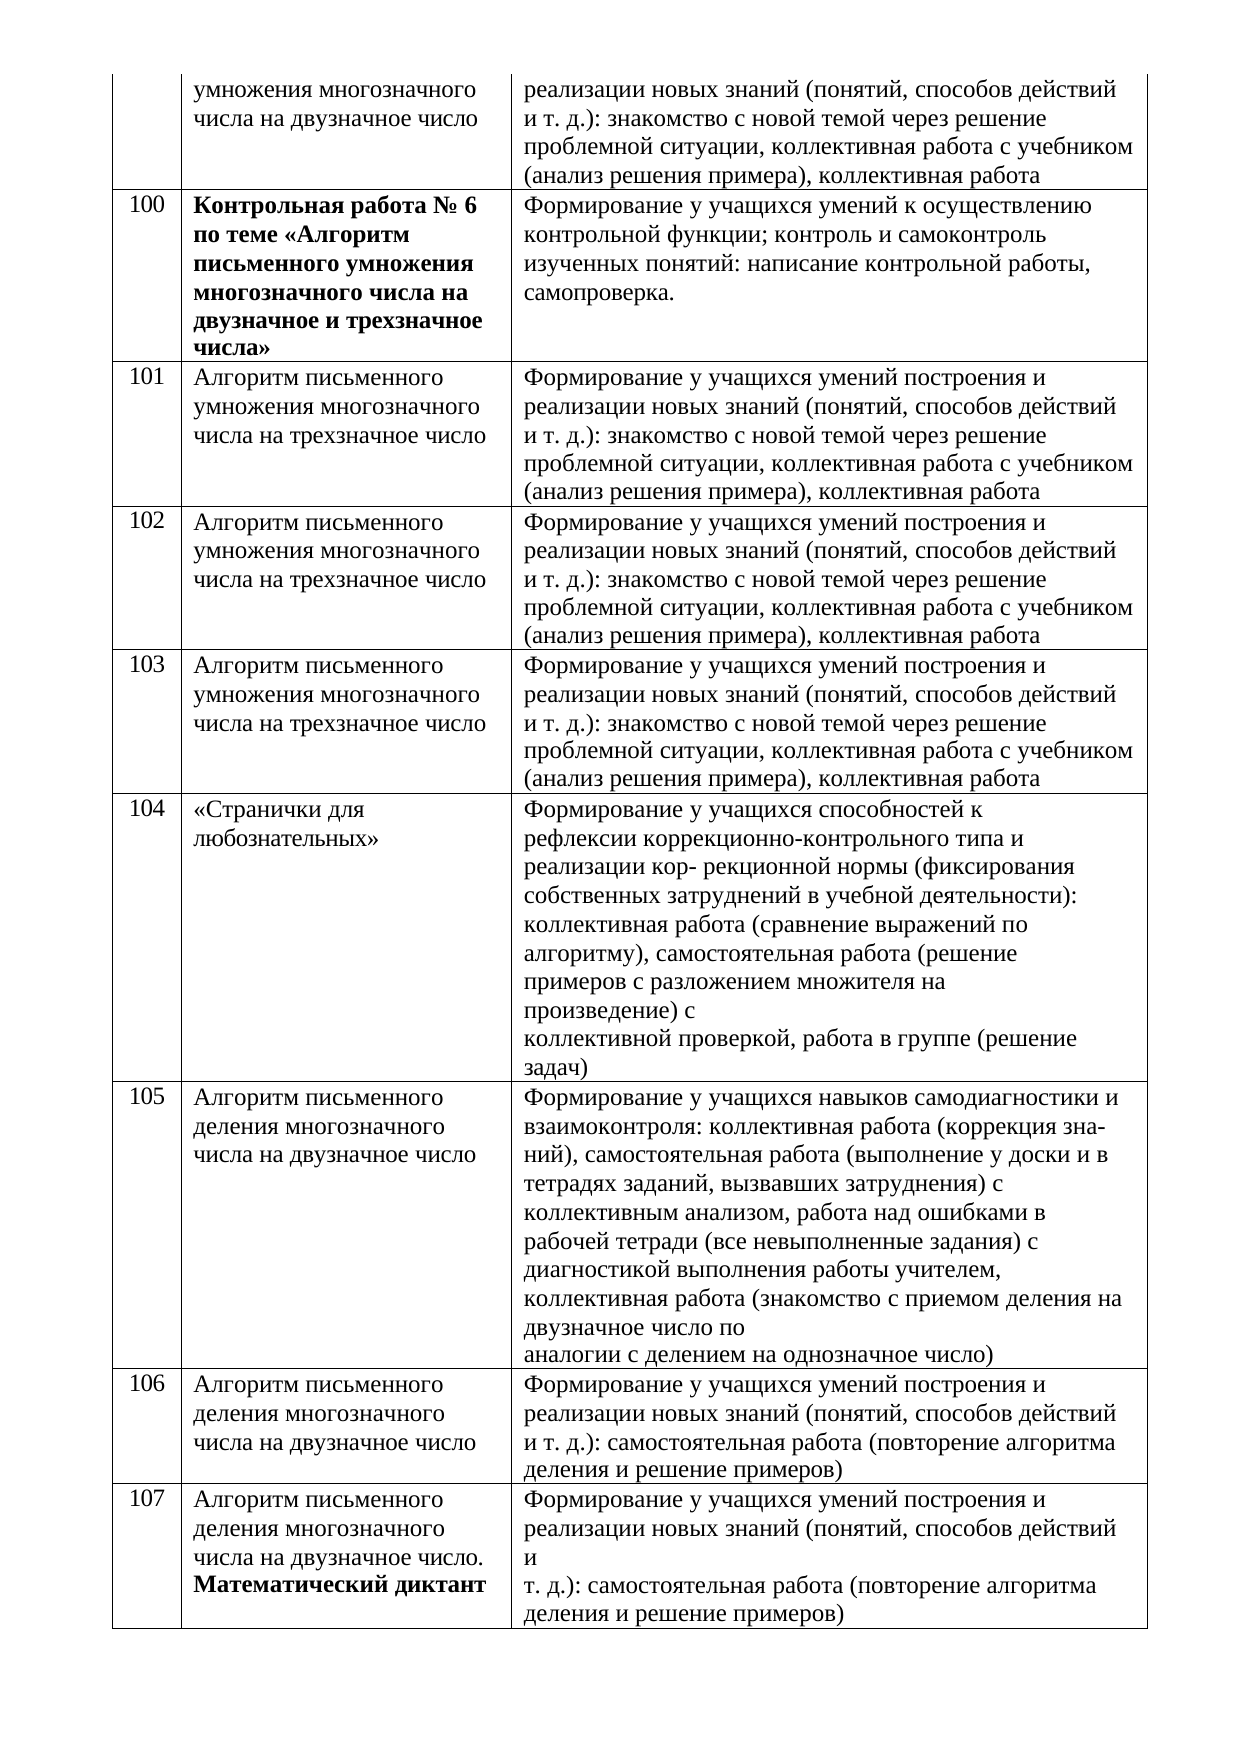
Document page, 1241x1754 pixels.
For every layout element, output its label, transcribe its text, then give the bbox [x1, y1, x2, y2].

table_cell 106 [113, 1369, 181, 1483]
table_cell «Странички для любознательных» [182, 794, 511, 1081]
table_cell 102 [113, 507, 181, 649]
table_cell 105 [113, 1082, 181, 1368]
table_header [113, 74, 181, 189]
table_cell Алгоритм письменного деления многозначного числа на двузначное число [182, 1369, 511, 1483]
table_cell Алгоритм письменного умножения многозначного числа на трехзначное число [182, 650, 511, 793]
table_cell Формирование у учащихся способностей к рефлексии коррекционно-контрольного типа и реализации кор- рекционной нормы (фиксирования собственных затруднений в учебной деятельности): коллективная работа (сравнение выражений по алгоритму), самостоятельная работа (решение примеров с разложением множителя на произведение) с коллективной проверкой, работа в группе (решение задач) [512, 794, 1147, 1081]
table_cell Контрольная работа № 6 по теме «Алгоритм письменного умножения многозначного числа на двузначное и трехзначное числа» [182, 190, 511, 361]
table_cell 101 [113, 362, 181, 506]
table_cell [512, 1484, 1147, 1627]
table_header умножения многозначного числа на двузначное число [182, 74, 511, 189]
table_cell Формирование у учащихся навыков самодиагностики и взаимоконтроля: коллективная работа (коррекция зна- ний), самостоятельная работа (выполнение у доски и в тетрадях заданий, вызвавших затруднения) с коллективным анализом, работа над ошибками в рабочей тетради (все невыполненные задания) с диагностикой выполнения работы учителем, коллективная работа (знакомство с приемом деления на двузначное число по аналогии с делением на однозначное число) [512, 1082, 1147, 1368]
table_cell 100 [113, 190, 181, 361]
table_cell 104 [113, 794, 181, 1081]
table_cell Алгоритм письменного умножения многозначного числа на трехзначное число [182, 362, 511, 506]
table_cell 103 [113, 650, 181, 793]
table_cell Формирование у учащихся умений к осуществлению контрольной функции; контроль и самоконтроль изученных понятий: написание контрольной работы, самопроверка. [512, 190, 1147, 361]
table_cell 107 [113, 1484, 181, 1627]
table_cell Алгоритм письменного деления многозначного числа на двузначное число [182, 1082, 511, 1368]
table_cell Алгоритм письменного умножения многозначного числа на трехзначное число [182, 507, 511, 649]
table_cell Алгоритм письменного деления многозначного числа на двузначное число. Математический диктант [182, 1484, 511, 1627]
table_header реализации новых знаний (понятий, способов действий и т. д.): знакомство с новой темой через решение проблемной ситуации, коллективная работа с учебником (анализ решения примера), коллективная работа [512, 74, 1147, 189]
